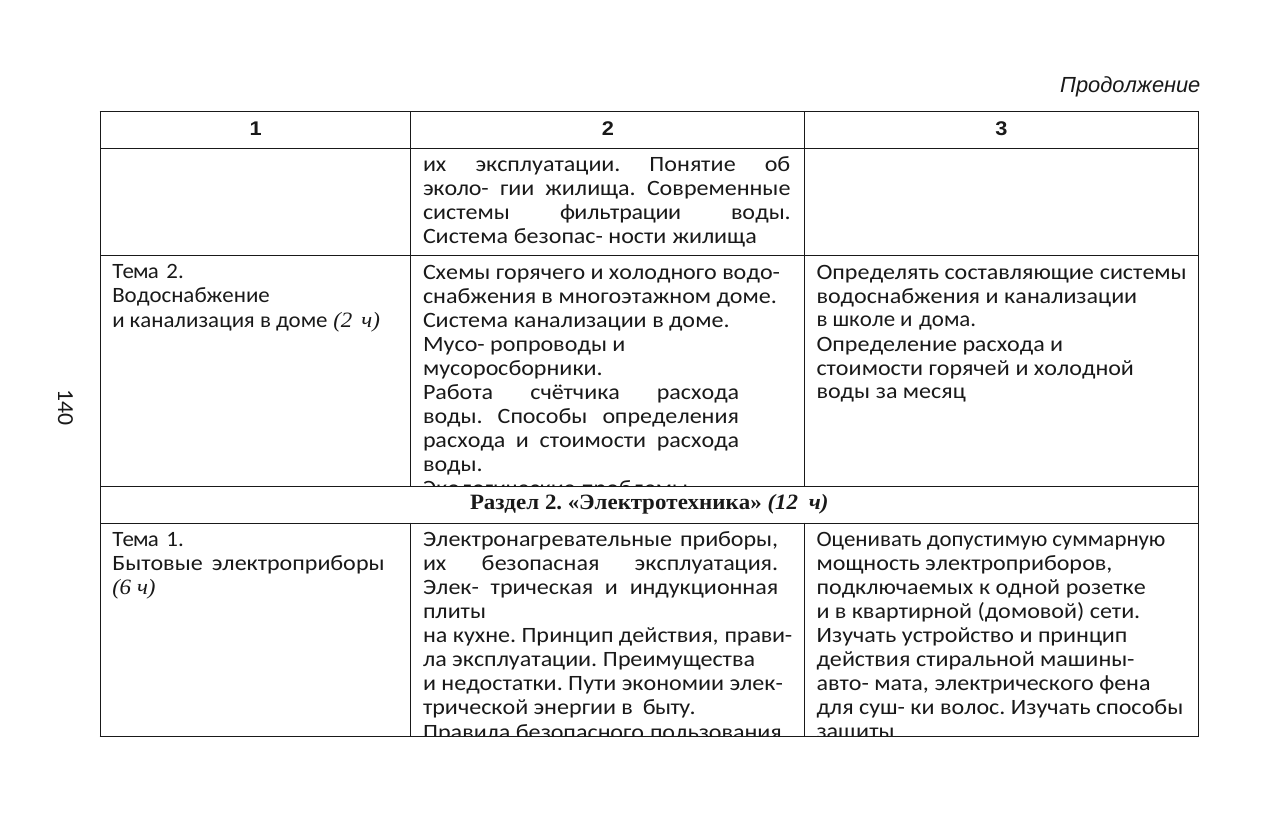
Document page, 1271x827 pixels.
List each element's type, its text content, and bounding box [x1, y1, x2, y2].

text Продолжение [89, 72, 1200, 97]
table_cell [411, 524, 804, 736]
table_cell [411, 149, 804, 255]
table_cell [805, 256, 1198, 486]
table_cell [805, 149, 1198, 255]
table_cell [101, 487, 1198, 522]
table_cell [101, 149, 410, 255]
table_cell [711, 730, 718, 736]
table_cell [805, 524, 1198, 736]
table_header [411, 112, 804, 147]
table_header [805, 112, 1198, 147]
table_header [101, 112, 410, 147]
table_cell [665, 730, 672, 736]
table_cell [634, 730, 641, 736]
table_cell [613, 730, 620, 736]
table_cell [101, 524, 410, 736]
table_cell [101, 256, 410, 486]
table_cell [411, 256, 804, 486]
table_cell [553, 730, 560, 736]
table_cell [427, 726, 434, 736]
